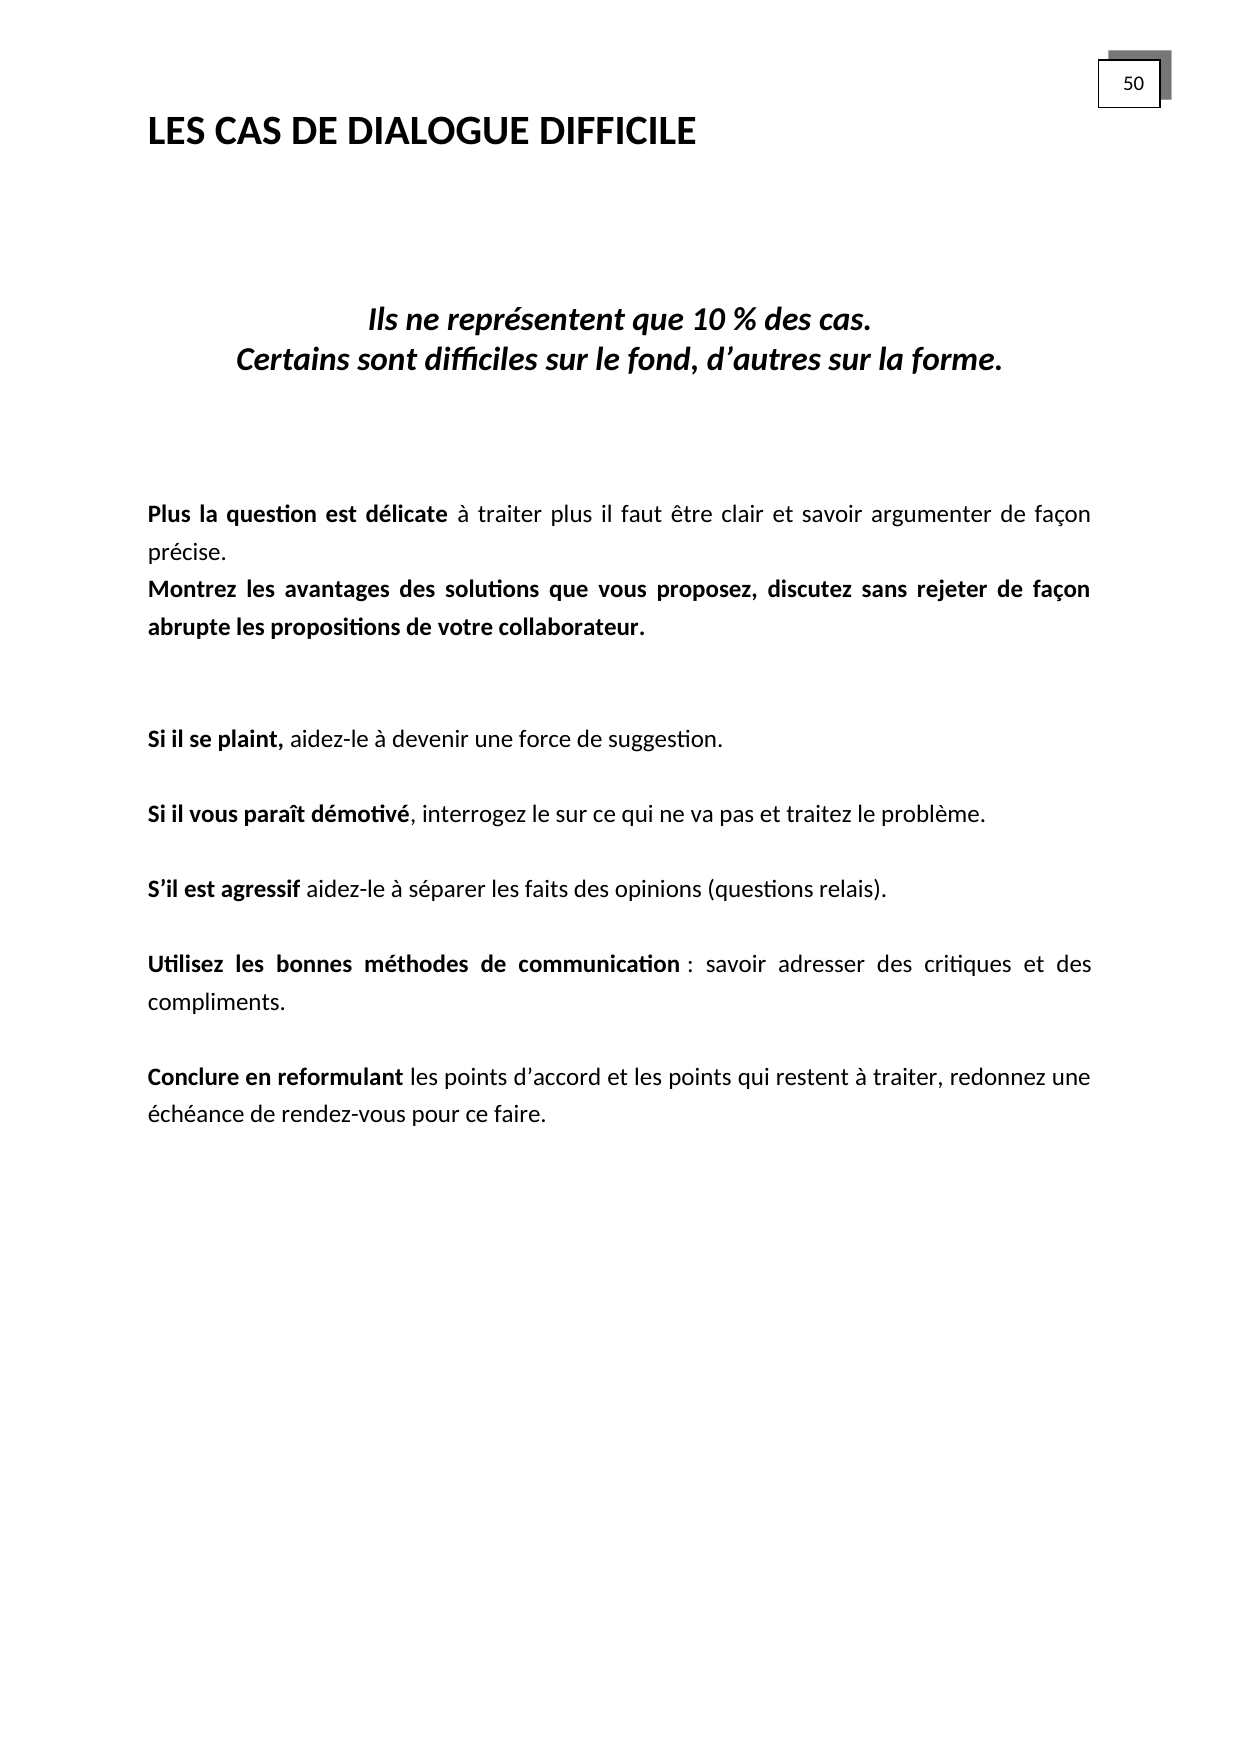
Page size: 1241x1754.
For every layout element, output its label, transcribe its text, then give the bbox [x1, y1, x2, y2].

text Certains sont difficiles sur le fond, d’autres sur la forme. [148, 338, 1092, 379]
text Conclure en reformulant les points d’accord et les points qui restent à traiter, redonnez une échéance de rendez-vous pour ce faire. [148, 1054, 1092, 1129]
text Si il vous paraît démotivé, interrogez le sur ce qui ne va pas et traitez le problème. [148, 792, 1092, 829]
text Ils ne représentent que 10 % des cas. [148, 298, 1092, 338]
text S’il est agressif aidez-le à séparer les faits des opinions (questions relais). [148, 867, 1092, 904]
text Montrez les avantages des solutions que vous proposez, discutez sans rejeter de façon abrupte les propositions de votre collaborateur. [148, 567, 1092, 642]
text Plus la question est délicate à traiter plus il faut être clair et savoir argumenter de façon précise. [148, 492, 1092, 567]
text Utilisez les bonnes méthodes de communication : savoir adresser des critiques et des compliments. [148, 942, 1092, 1017]
subtitle LES CAS DE DIALOGUE DIFFICILE [148, 104, 1092, 154]
text Si il se plaint, aidez-le à devenir une force de suggestion. [148, 717, 1092, 754]
